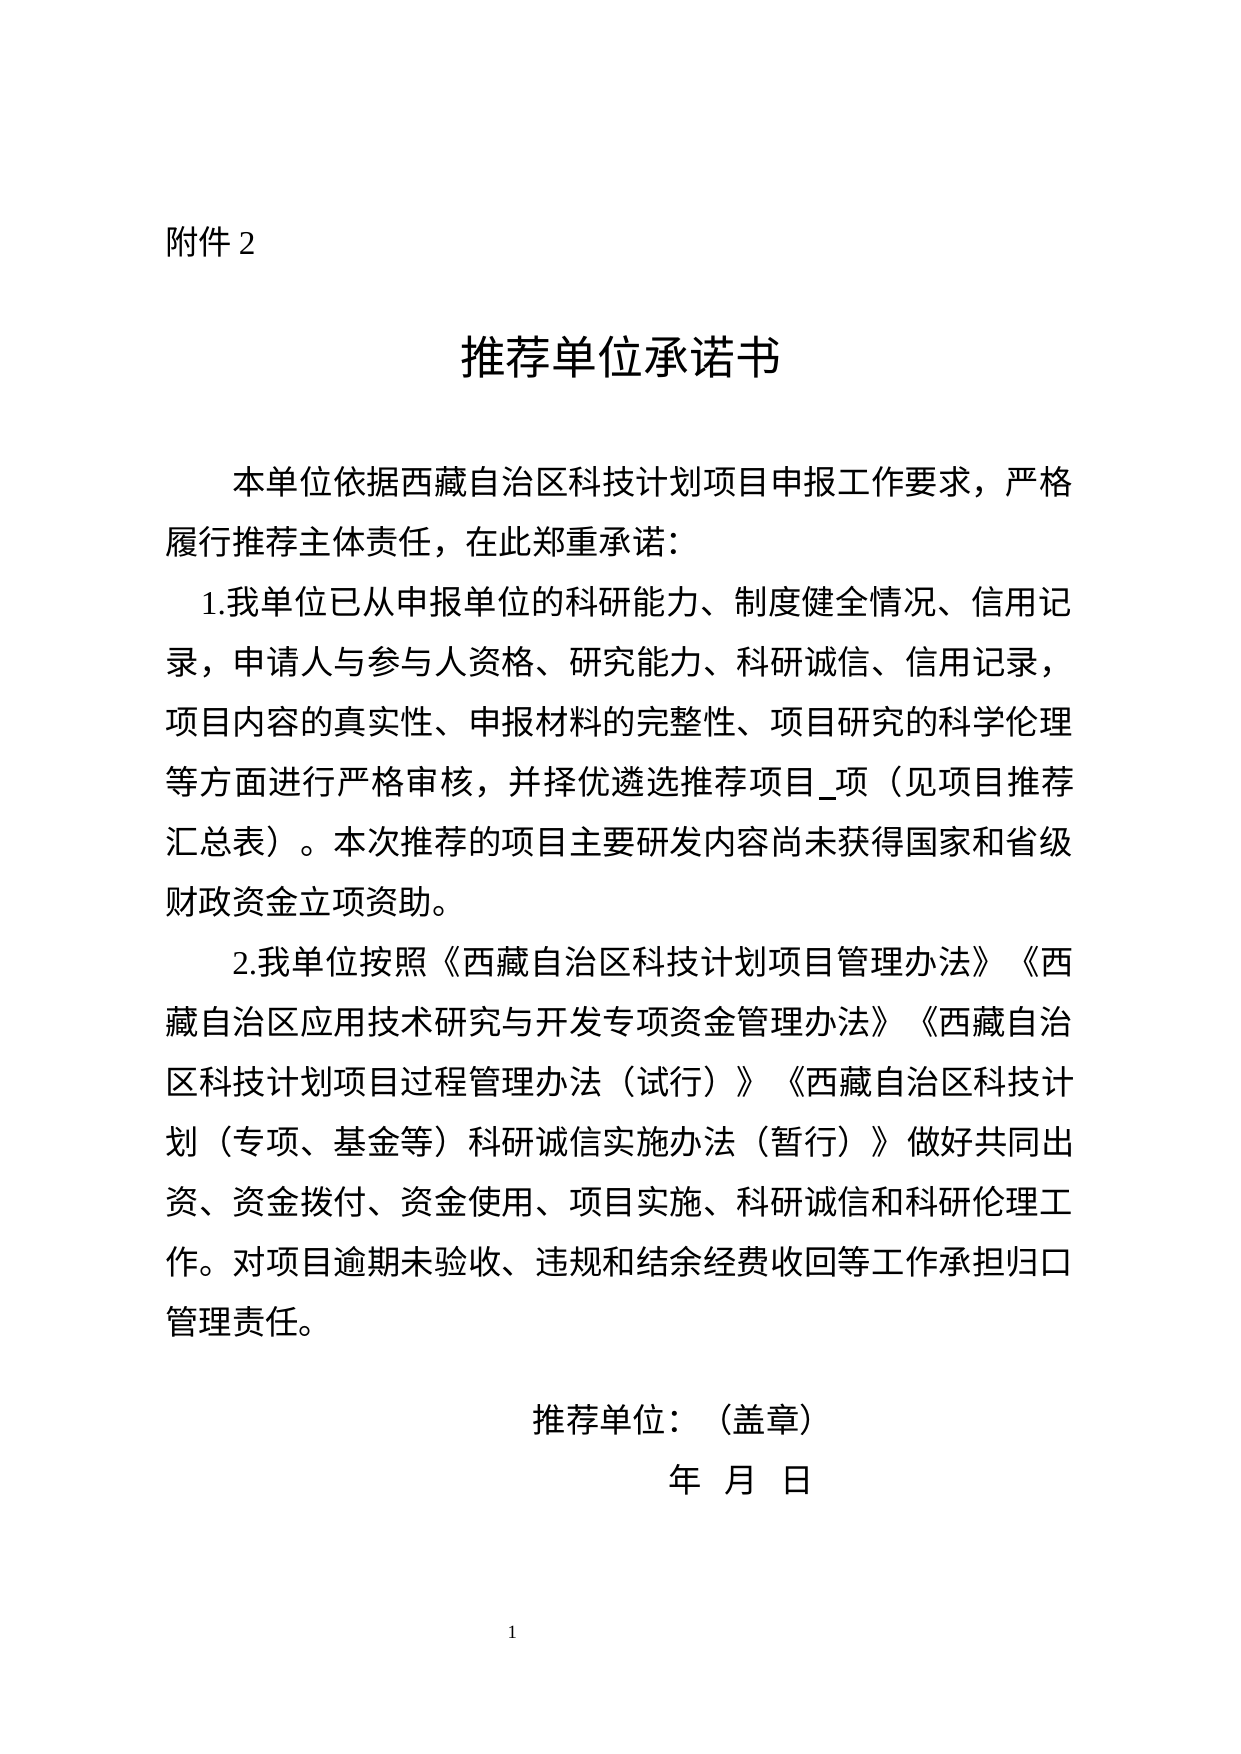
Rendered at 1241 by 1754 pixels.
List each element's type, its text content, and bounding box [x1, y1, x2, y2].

text 推荐单位承诺书 [165, 327, 1075, 387]
text 本单位依据西藏自治区科技计划项目申报工作要求，严格履行推荐主体责任，在此郑重承诺： [165, 447, 1075, 567]
text 年 月 日 [165, 1445, 1075, 1505]
text 附件2 [165, 207, 1075, 267]
text 推荐单位：（盖章） [165, 1385, 1075, 1445]
text 2.我单位按照《西藏自治区科技计划项目管理办法》《西藏自治区应用技术研究与开发专项资金管理办法》《西藏自治区科技计划项目过程管理办法（试行）》《西藏自治区科技计划（专项、基金等）科研诚信实施办法（暂行）》做好共同出资、资金拨付、资金使用、项目实施、科研诚信和科研伦理工作。对项目逾期未验收、违规和结余经费收回等工作承担归口管理责任。 [165, 927, 1075, 1347]
text 1.我单位已从申报单位的科研能力、制度健全情况、信用记录，申请人与参与人资格、研究能力、科研诚信、信用记录，项目内容的真实性、申报材料的完整性、项目研究的科学伦理等方面进行严格审核，并择优遴选推荐项目 项（见项目推荐汇总表）。本次推荐的项目主要研发内容尚未获得国家和省级财政资金立项资助。 [165, 567, 1075, 927]
